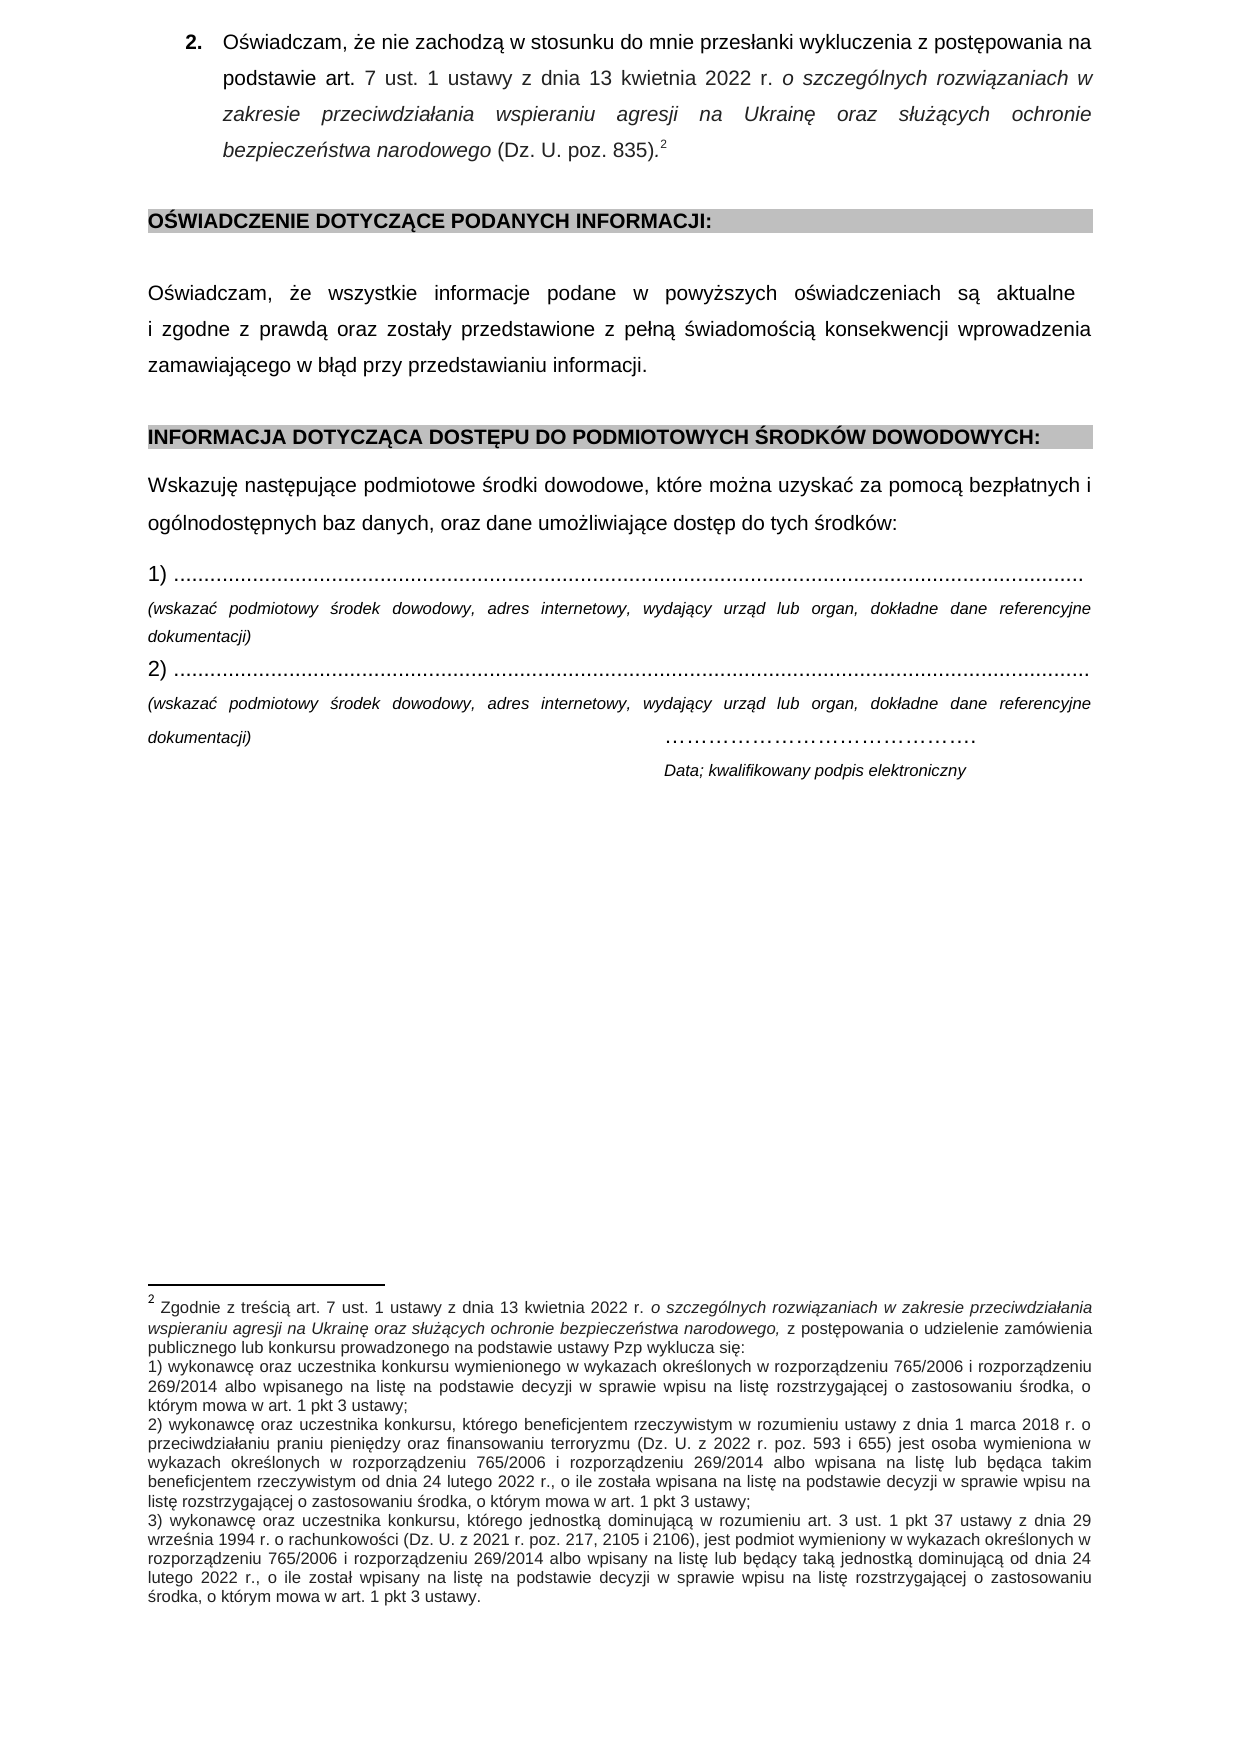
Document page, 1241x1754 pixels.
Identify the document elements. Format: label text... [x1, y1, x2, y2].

text 2) ....................................................................................................................................................... [148, 656, 1093, 681]
text OŚWIADCZENIE DOTYCZĄCE PODANYCH INFORMACJI: [148, 209, 1093, 233]
text Wskazuję następujące podmiotowe środki dowodowe, które można uzyskać za pomocą bezpłatnych i ogólnodostępnych baz danych, oraz dane umożliwiające dostęp do tych środków: [148, 473, 1093, 535]
text (wskazać podmiotowy środek dowodowy, adres internetowy, wydający urząd lub organ, dokładne dane referencyjne dokumentacji) ……………………………………. [148, 694, 1093, 748]
text (wskazać podmiotowy środek dowodowy, adres internetowy, wydający urząd lub organ, dokładne dane referencyjne dokumentacji) [148, 598, 1093, 646]
text 1) ...................................................................................................................................................... [148, 561, 1093, 586]
text INFORMACJA DOTYCZĄCA DOSTĘPU DO PODMIOTOWYCH ŚRODKÓW DOWODOWYCH: [148, 425, 1093, 449]
list Oświadczam, że nie zachodzą w stosunku do mnie przesłanki wykluczenia z postępowania na podstawie art. 7 ust. 1 ustawy z dnia 13 kwietnia 2022 r. o szczególnych rozwiązaniach w zakresie przeciwdziałania wspieraniu agresji na Ukrainę oraz służących ochronie bezpieczeństwa narodowego (Dz. U. poz. 835). [185, 29, 1093, 161]
text Oświadczam, że wszystkie informacje podane w powyższych oświadczeniach są aktualne i zgodne z prawdą oraz zostały przedstawione z pełną świadomością konsekwencji wprowadzenia zamawiającego w błąd przy przedstawianiu informacji. [148, 281, 1093, 377]
text Data; kwalifikowany podpis elektroniczny [148, 760, 1093, 779]
